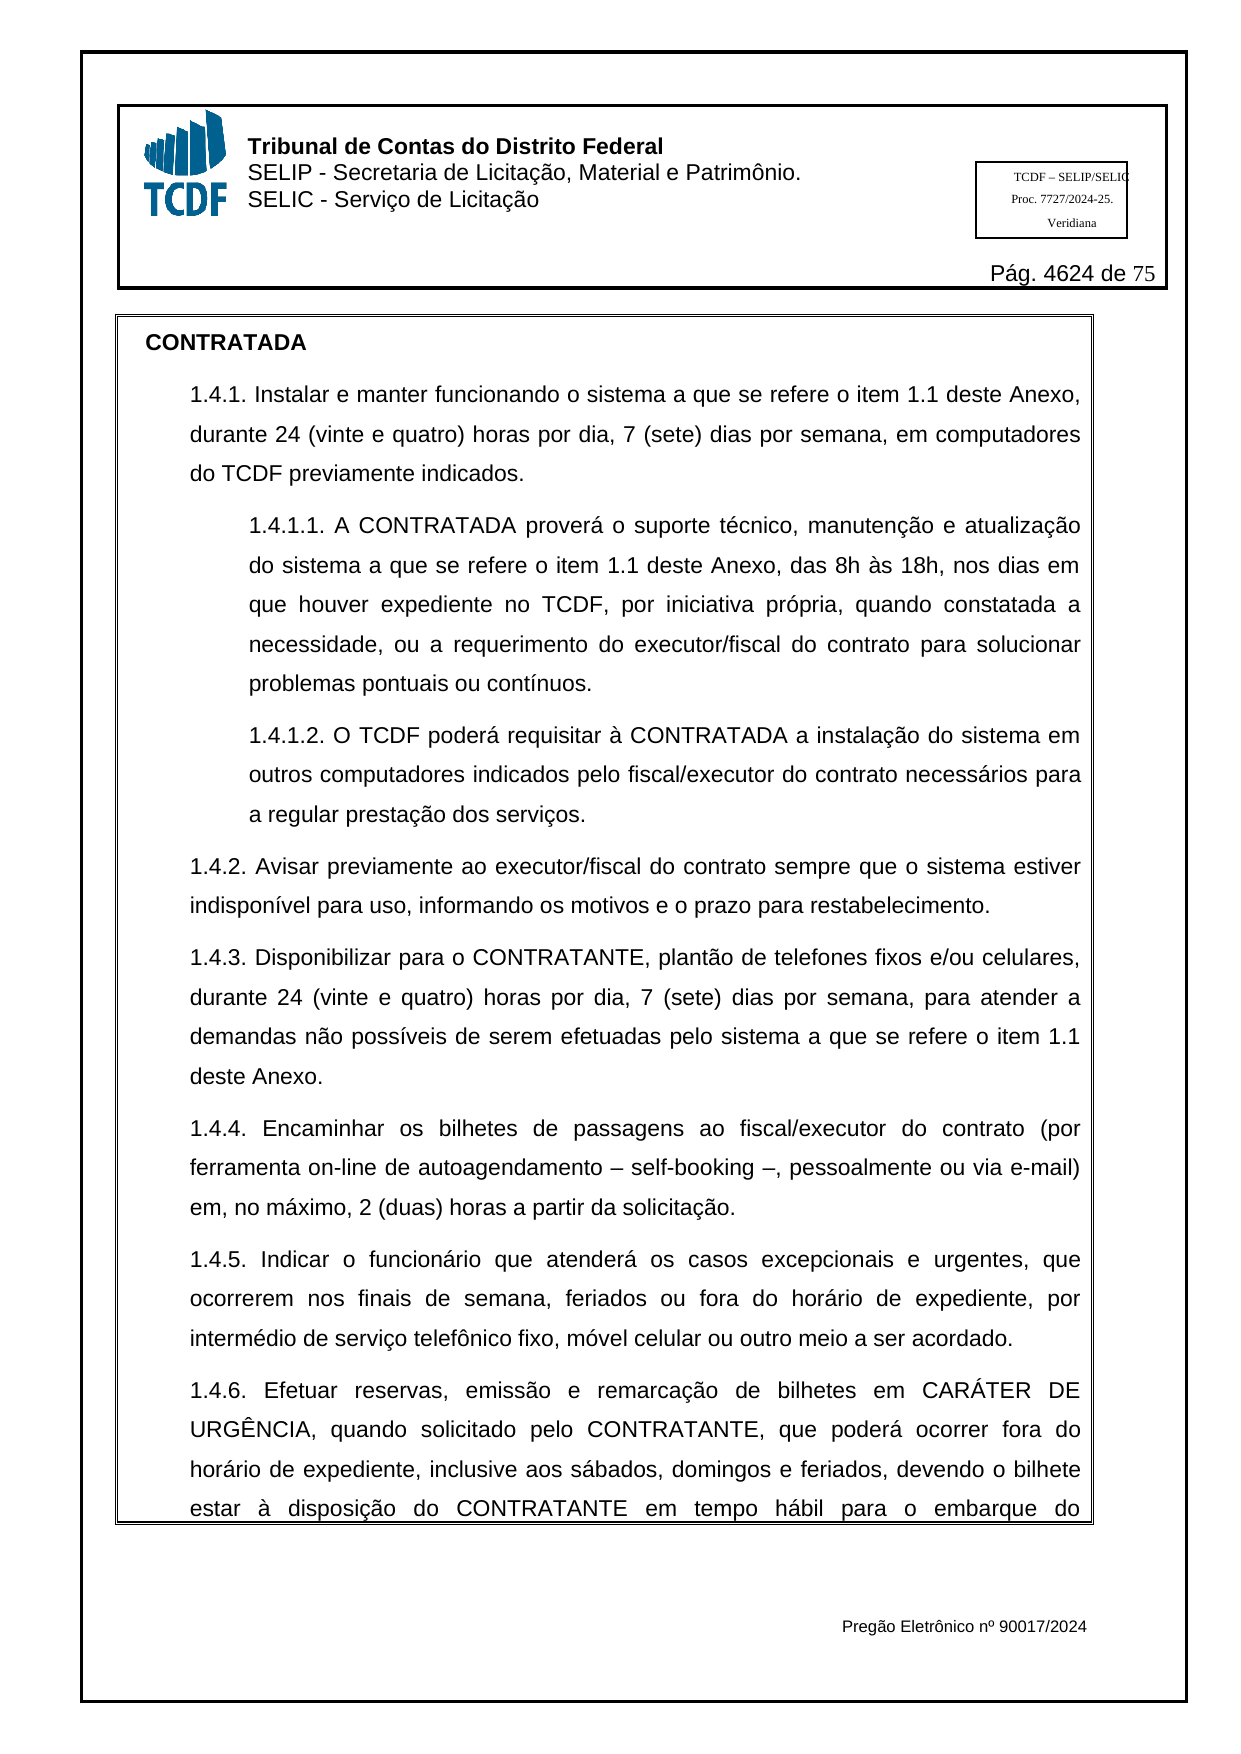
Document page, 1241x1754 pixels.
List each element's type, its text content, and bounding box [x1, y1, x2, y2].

picture [129, 107, 241, 218]
